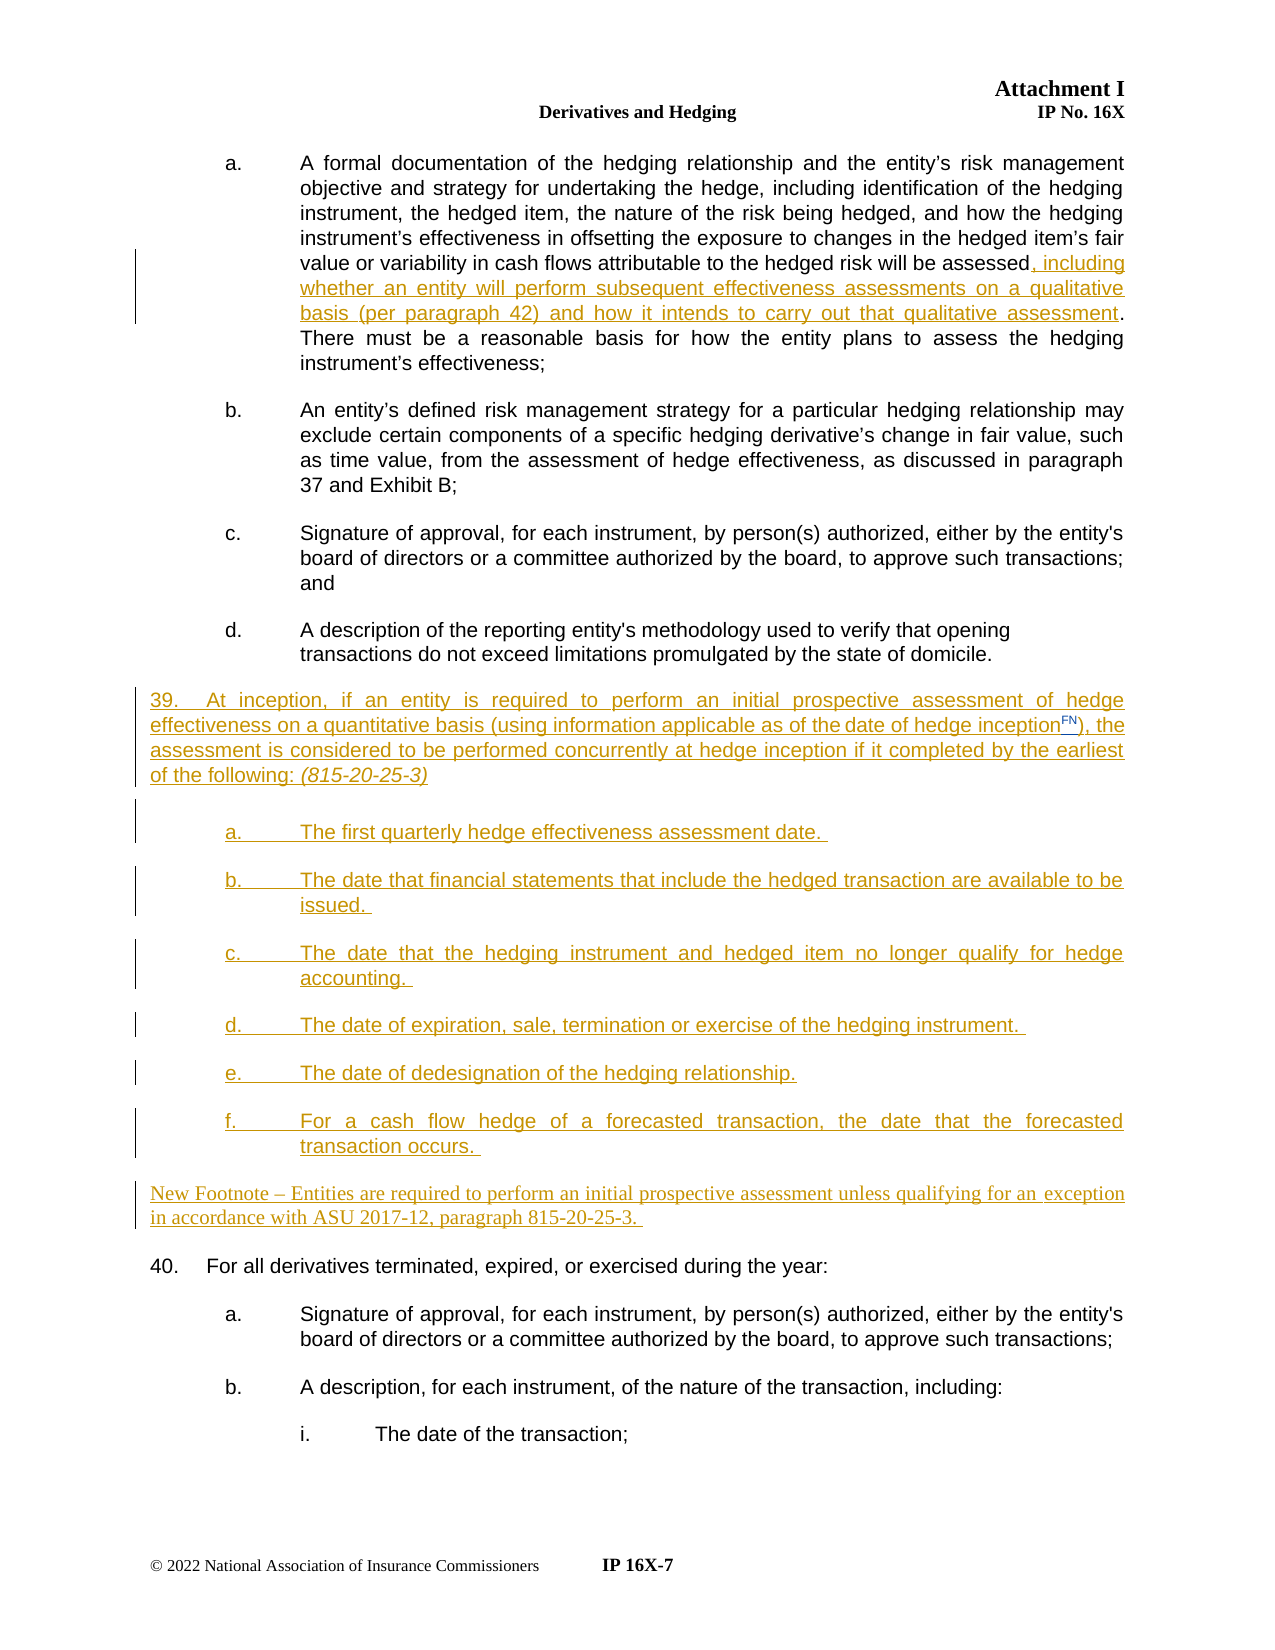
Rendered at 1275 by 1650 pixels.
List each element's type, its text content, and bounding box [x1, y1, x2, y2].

text b. An entity’s defined risk management strategy for a particular hedging relationship may exclude certain components of a specific hedging derivative’s change in fair value, such as time value, from the assessment of hedge effectiveness, as discussed in paragraph 37 and Exhibit B; [225, 397, 1125, 497]
list For all derivatives terminated, expired, or exercised during the year: [150, 1253, 1125, 1278]
text c. Signature of approval, for each instrument, by person(s) authorized, either by the entity's board of directors or a committee authorized by the board, to approve such transactions; and [225, 520, 1125, 595]
text b. A description, for each instrument, of the nature of the transaction, including: [225, 1374, 1125, 1399]
text a. A formal documentation of the hedging relationship and the entity’s risk management objective and strategy for undertaking the hedge, including identification of the hedging instrument, the hedged item, the nature of the risk being hedged, and how the hedging instrument’s effectiveness in offsetting the exposure to changes in the hedged item’s fair value or variability in cash flows attributable to the hedged risk will be assessed. There must be a reasonable basis for how the entity plans to assess the hedging instrument’s effectiveness; [225, 149, 1125, 374]
text i. The date of the transaction; [300, 1422, 1125, 1446]
text a. Signature of approval, for each instrument, by person(s) authorized, either by the entity's board of directors or a committee authorized by the board, to approve such transactions; [225, 1301, 1125, 1351]
text d. A description of the reporting entity's methodology used to verify that opening transactions do not exceed limitations promulgated by the state of domicile. [225, 618, 1125, 666]
